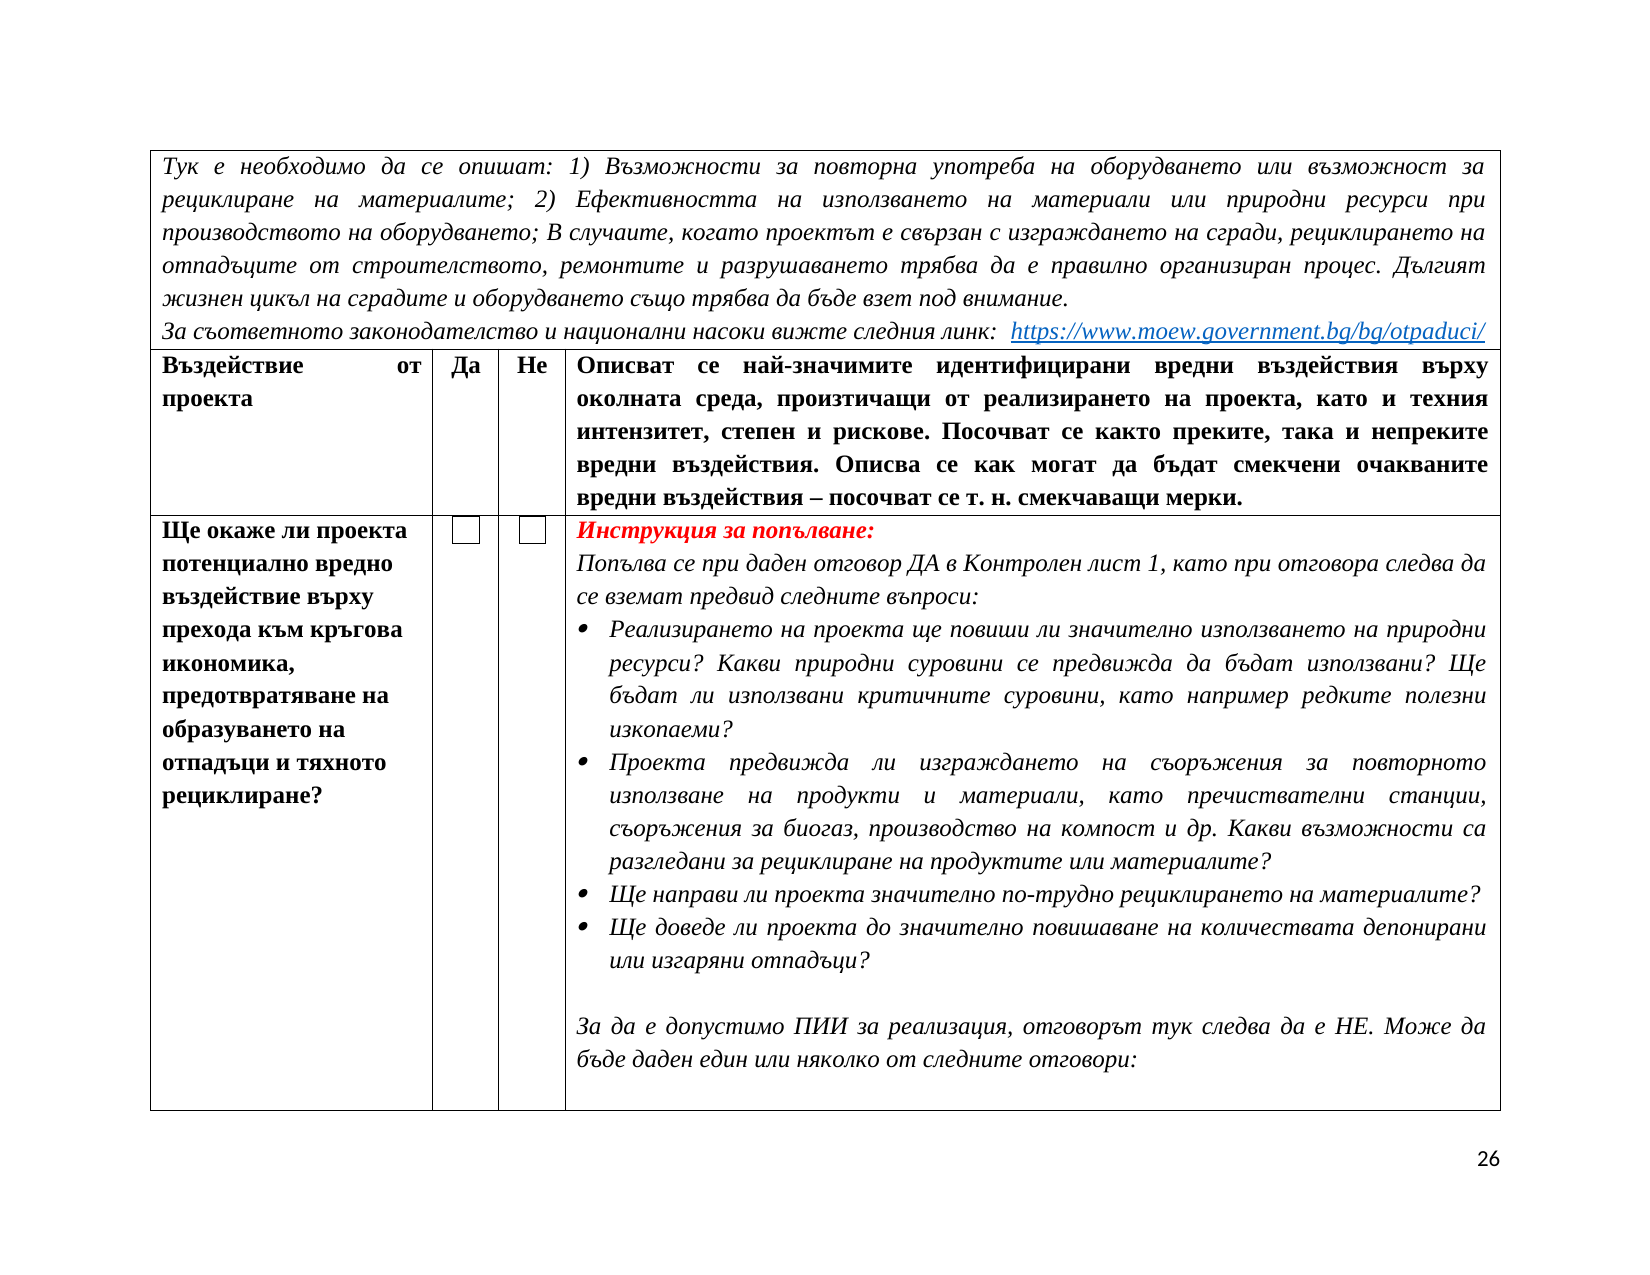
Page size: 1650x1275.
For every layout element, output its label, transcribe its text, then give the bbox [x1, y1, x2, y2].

table_cell Не [499, 350, 565, 514]
table_cell [499, 516, 565, 1110]
table_cell Въздействие от проекта [151, 350, 432, 514]
table_cell [433, 516, 498, 1110]
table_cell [566, 516, 1500, 1110]
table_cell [151, 151, 1500, 349]
table_cell Да [433, 350, 498, 514]
table_cell Описват се най-значимите идентифицирани вредни въздействия върху околната среда, произтичащи от реализирането на проекта, като и техния интензитет, степен и рискове. Посочват се както преките, така и непреките вредни въздействия. Описва се как могат да бъдат смекчени очакваните вредни въздействия – посочват се т. н. смекчаващи мерки. [566, 350, 1500, 514]
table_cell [151, 516, 432, 1110]
